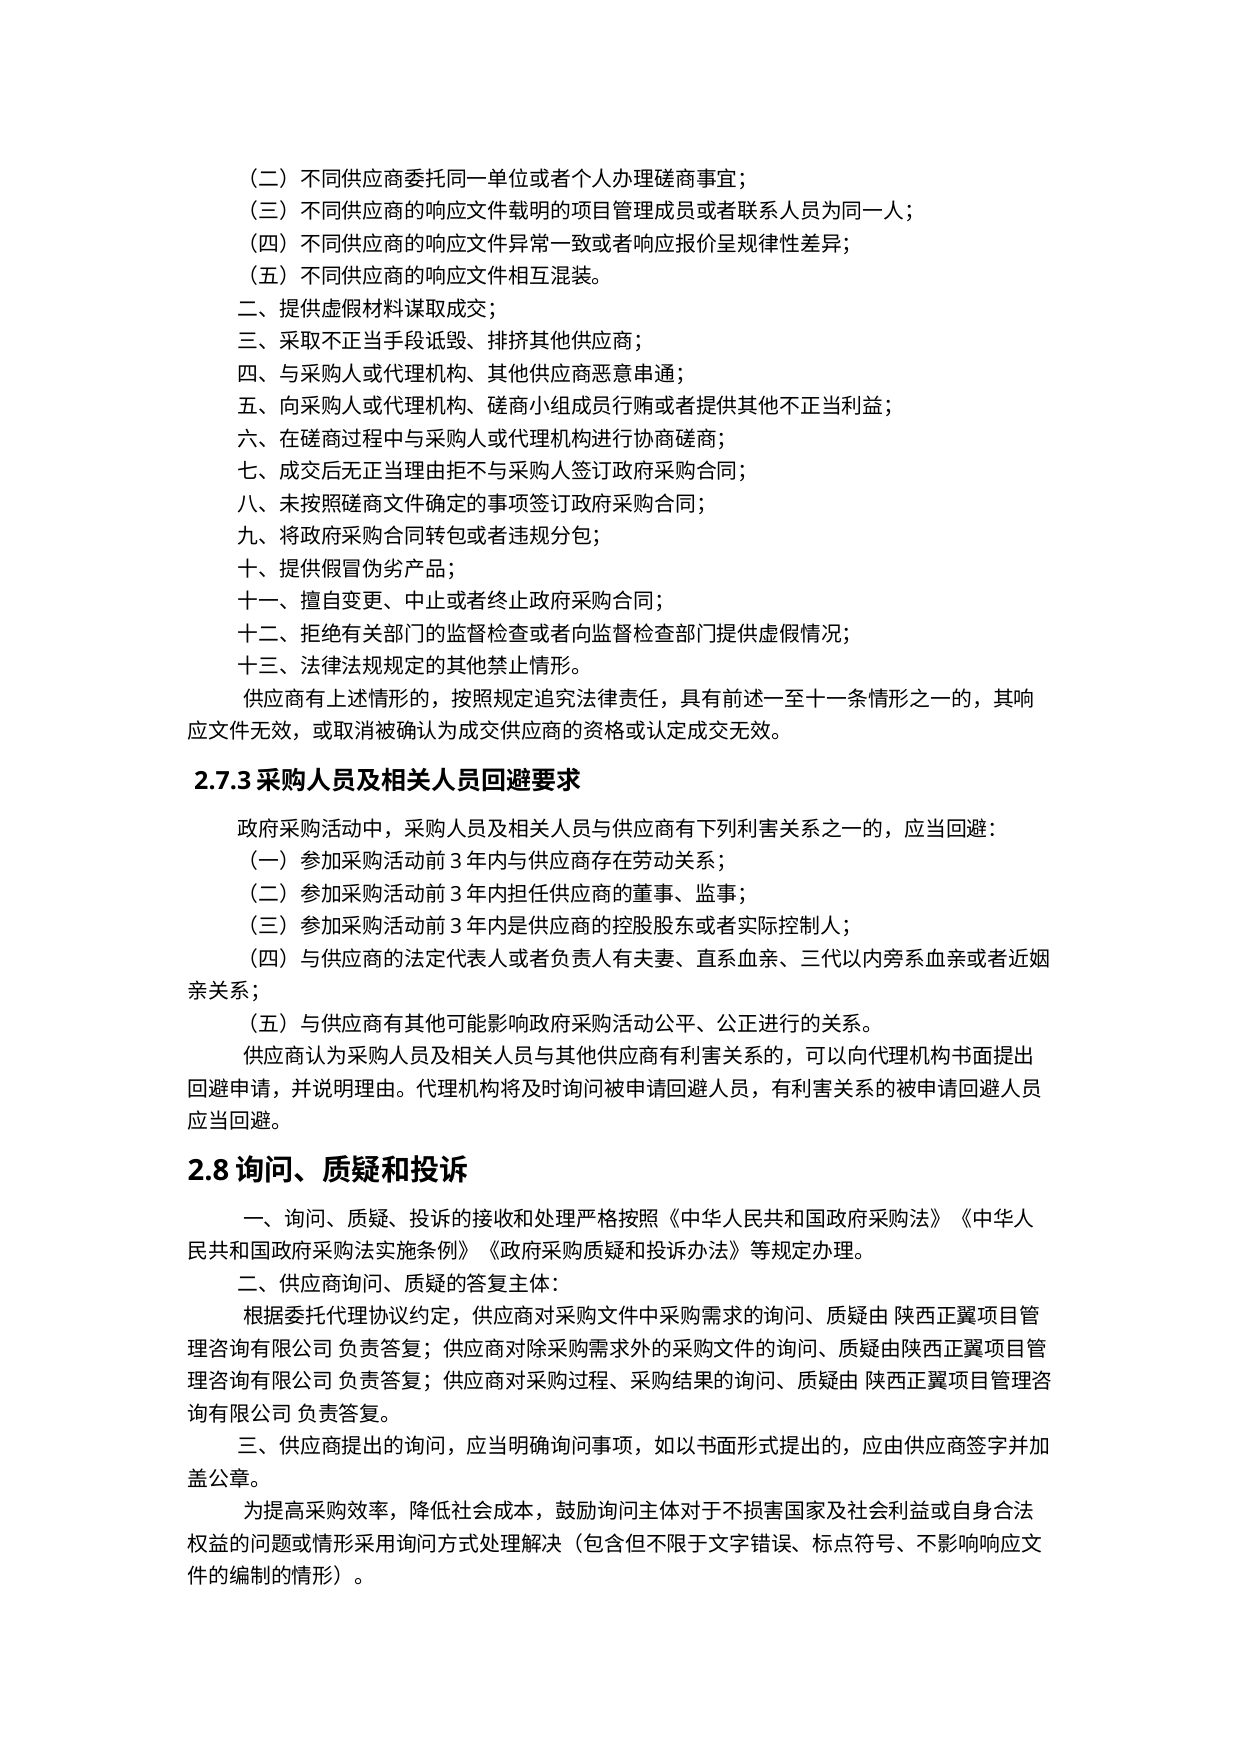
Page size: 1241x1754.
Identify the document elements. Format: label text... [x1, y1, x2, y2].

text 十、提供假冒伪劣产品； [187, 552, 1053, 584]
text 2.8询问、质疑和投诉 [187, 1137, 1053, 1202]
text 十三、法律法规规定的其他禁止情形。 [187, 649, 1053, 682]
text 三、采取不正当手段诋毁、排挤其他供应商； [187, 324, 1053, 357]
text 四、与采购人或代理机构、其他供应商恶意串通； [187, 357, 1053, 389]
text 十一、擅自变更、中止或者终止政府采购合同； [187, 584, 1053, 617]
text 二、供应商询问、质疑的答复主体： [187, 1267, 1053, 1299]
text 九、将政府采购合同转包或者违规分包； [187, 519, 1053, 552]
text 七、成交后无正当理由拒不与采购人签订政府采购合同； [187, 454, 1053, 487]
text （二）不同供应商委托同一单位或者个人办理磋商事宜； [187, 162, 1053, 194]
text 为提高采购效率，降低社会成本，鼓励询问主体对于不损害国家及社会利益或自身合法权益的问题或情形采用询问方式处理解决（包含但不限于文字错误、标点符号、不影响响应文件的编制的情形）。 [187, 1494, 1053, 1592]
text 2.7.3采购人员及相关人员回避要求 [187, 747, 1053, 812]
text 二、提供虚假材料谋取成交； [187, 292, 1053, 324]
text 政府采购活动中，采购人员及相关人员与供应商有下列利害关系之一的，应当回避： [187, 812, 1053, 844]
text 五、向采购人或代理机构、磋商小组成员行贿或者提供其他不正当利益； [187, 389, 1053, 422]
text （四）不同供应商的响应文件异常一致或者响应报价呈规律性差异； [187, 227, 1053, 259]
text （三）不同供应商的响应文件载明的项目管理成员或者联系人员为同一人； [187, 194, 1053, 227]
text （四）与供应商的法定代表人或者负责人有夫妻、直系血亲、三代以内旁系血亲或者近姻亲关系； [187, 942, 1053, 1007]
text （五）与供应商有其他可能影响政府采购活动公平、公正进行的关系。 [187, 1007, 1053, 1039]
text 三、供应商提出的询问，应当明确询问事项，如以书面形式提出的，应由供应商签字并加盖公章。 [187, 1429, 1053, 1494]
text 供应商认为采购人员及相关人员与其他供应商有利害关系的，可以向代理机构书面提出回避申请，并说明理由。代理机构将及时询问被申请回避人员，有利害关系的被申请回避人员应当回避。 [187, 1039, 1053, 1137]
text 供应商有上述情形的，按照规定追究法律责任，具有前述一至十一条情形之一的，其响应文件无效，或取消被确认为成交供应商的资格或认定成交无效。 [187, 682, 1053, 747]
text 根据委托代理协议约定，供应商对采购文件中采购需求的询问、质疑由 陕西正翼项目管理咨询有限公司 负责答复；供应商对除采购需求外的采购文件的询问、质疑由陕西正翼项目管理咨询有限公司 负责答复；供应商对采购过程、采购结果的询问、质疑由 陕西正翼项目管理咨询有限公司 负责答复。 [187, 1299, 1053, 1429]
text （五）不同供应商的响应文件相互混装。 [187, 259, 1053, 292]
text 六、在磋商过程中与采购人或代理机构进行协商磋商； [187, 422, 1053, 454]
text （二）参加采购活动前3年内担任供应商的董事、监事； [187, 877, 1053, 909]
text 十二、拒绝有关部门的监督检查或者向监督检查部门提供虚假情况； [187, 617, 1053, 649]
text （三）参加采购活动前3年内是供应商的控股股东或者实际控制人； [187, 909, 1053, 942]
text （一）参加采购活动前3年内与供应商存在劳动关系； [187, 844, 1053, 877]
text 一、询问、质疑、投诉的接收和处理严格按照《中华人民共和国政府采购法》《中华人民共和国政府采购法实施条例》《政府采购质疑和投诉办法》等规定办理。 [187, 1202, 1053, 1267]
text 八、未按照磋商文件确定的事项签订政府采购合同； [187, 487, 1053, 519]
